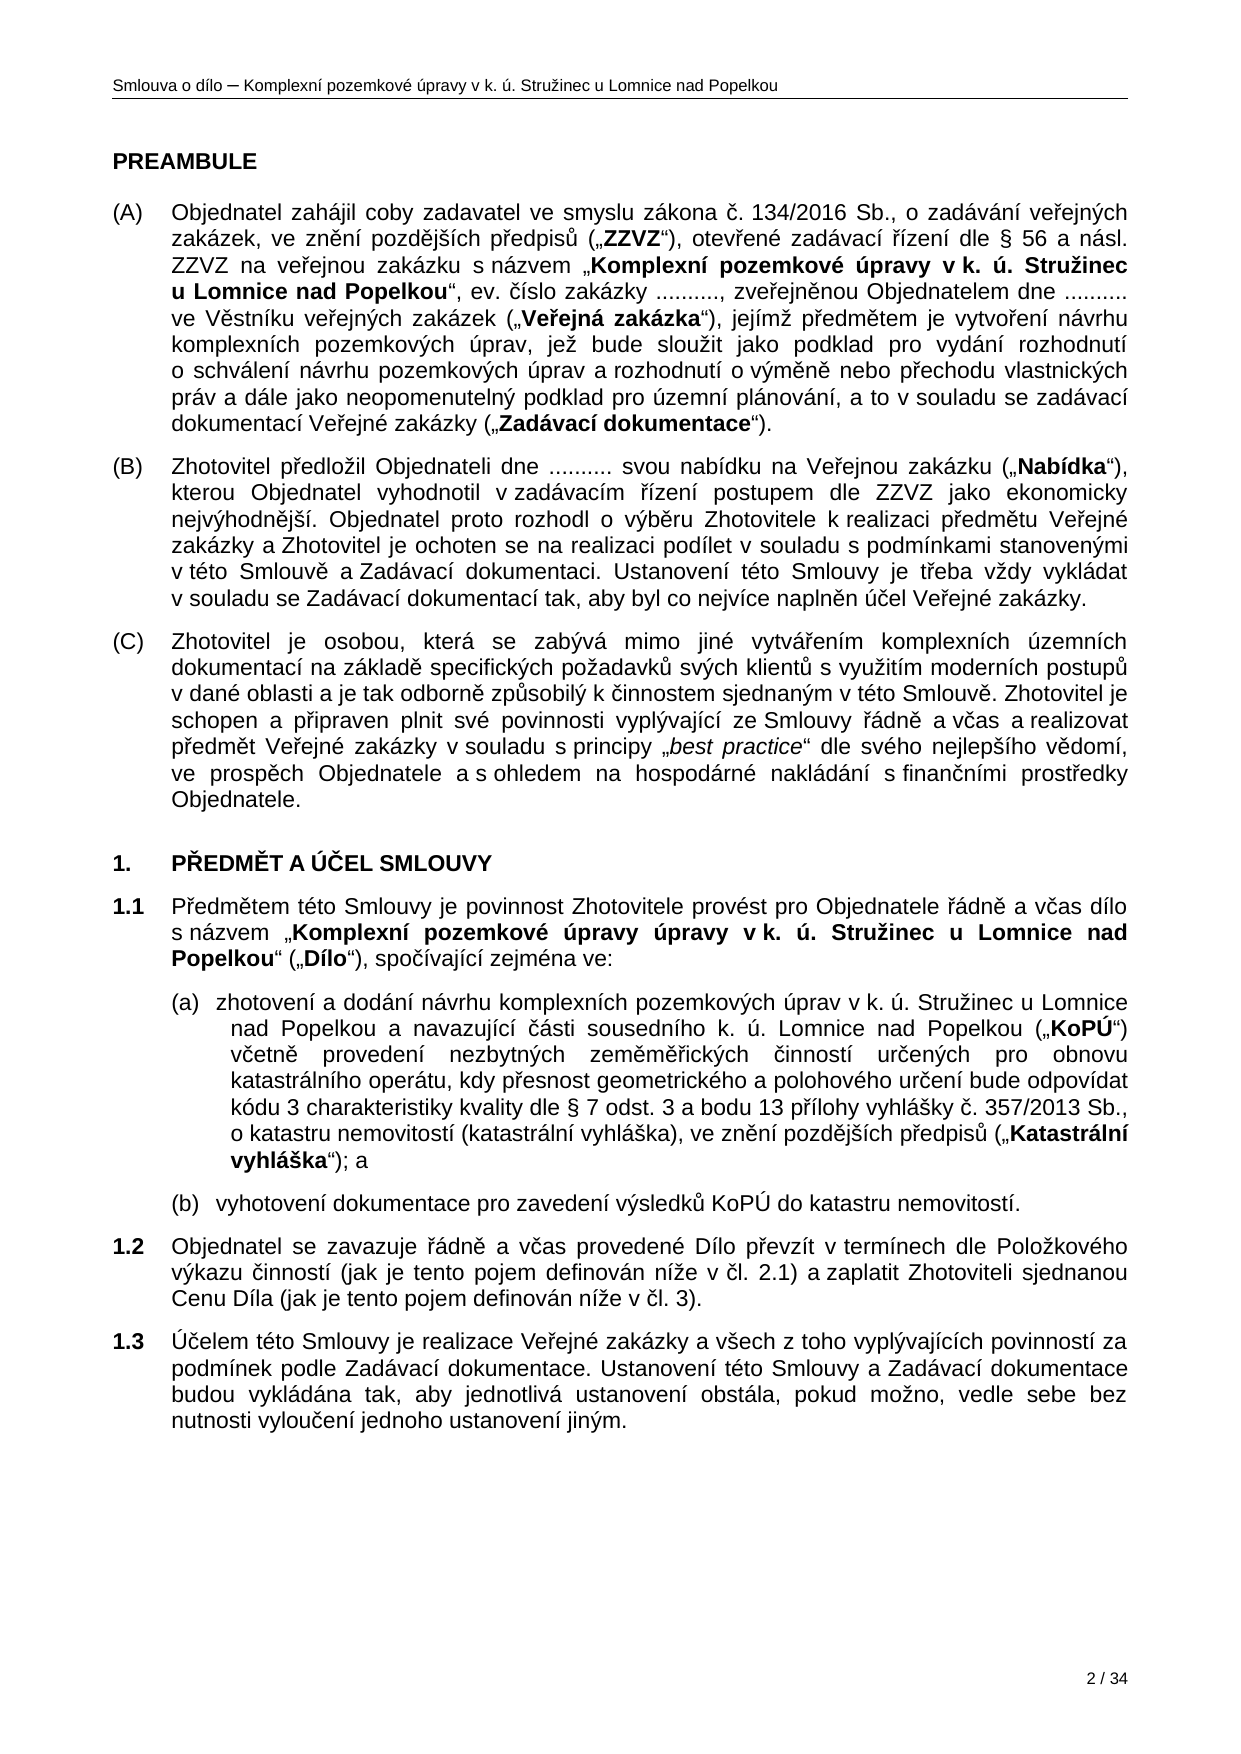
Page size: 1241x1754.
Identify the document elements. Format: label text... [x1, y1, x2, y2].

text Předmět a účel smlouvy [112, 850, 1128, 876]
text Účelem této Smlouvy je realizace Veřejné zakázky a všech z toho vyplývajících povinností za podmínek podle Zadávací dokumentace. Ustanovení této Smlouvy a Zadávací dokumentace budou vykládána tak, aby jednotlivá ustanovení obstála, pokud možno, vedle sebe bez nutnosti vyloučení jednoho ustanovení jiným. [112, 1328, 1128, 1434]
text Objednatel se zavazuje řádně a včas provedené Dílo převzít v termínech dle Položkového výkazu činností (jak je tento pojem definován níže v čl. 2.1) a zaplatit Zhotoviteli sjednanou Cenu Díla (jak je tento pojem definován níže v čl. 3). [112, 1233, 1128, 1312]
text Objednatel zahájil coby zadavatel ve smyslu zákona č. 134/2016 Sb., o zadávání veřejných zakázek, ve znění pozdějších předpisů („ZZVZ“), otevřené zadávací řízení dle § 56 a násl. ZZVZ na veřejnou zakázku s názvem „Komplexní pozemkové úpravy v k. ú. Stružinec u Lomnice nad Popelkou“, ev. číslo zakázky .........., zveřejněnou Objednatelem dne .......... ve Věstníku veřejných zakázek („Veřejná zakázka“), jejímž předmětem je vytvoření návrhu komplexních pozemkových úprav, jež bude sloužit jako podklad pro vydání rozhodnutí o schválení návrhu pozemkových úprav a rozhodnutí o výměně nebo přechodu vlastnických práv a dále jako neopomenutelný podklad pro územní plánování, a to v souladu se zadávací dokumentací Veřejné zakázky („Zadávací dokumentace“). [112, 199, 1128, 436]
text Předmětem této Smlouvy je povinnost Zhotovitele provést pro Objednatele řádně a včas dílo s názvem „Komplexní pozemkové úpravy úpravy v k. ú. Stružinec u Lomnice nad Popelkou“ („Dílo“), spočívající zejména ve: [112, 893, 1128, 972]
text Zhotovitel je osobou, která se zabývá mimo jiné vytvářením komplexních územních dokumentací na základě specifických požadavků svých klientů s využitím moderních postupů v dané oblasti a je tak odborně způsobilý k činnostem sjednaným v této Smlouvě. Zhotovitel je schopen a připraven plnit své povinnosti vyplývající ze Smlouvy řádně a včas a realizovat předmět Veřejné zakázky v souladu s principy „best practice“ dle svého nejlepšího vědomí, ve prospěch Objednatele a s ohledem na hospodárné nakládání s finančními prostředky Objednatele. [112, 628, 1128, 812]
text vyhotovení dokumentace pro zavedení výsledků KoPÚ do katastru nemovitostí. [171, 1189, 1128, 1216]
text Zhotovitel předložil Objednateli dne .......... svou nabídku na Veřejnou zakázku („Nabídka“), kterou Objednatel vyhodnotil v zadávacím řízení postupem dle ZZVZ jako ekonomicky nejvýhodnější. Objednatel proto rozhodl o výběru Zhotovitele k realizaci předmětu Veřejné zakázky a Zhotovitel je ochoten se na realizaci podílet v souladu s podmínkami stanovenými v této Smlouvě a Zadávací dokumentaci. Ustanovení této Smlouvy je třeba vždy vykládat v souladu se Zadávací dokumentací tak, aby byl co nejvíce naplněn účel Veřejné zakázky. [112, 453, 1128, 611]
subtitle Preambule [112, 148, 1128, 174]
text zhotovení a dodání návrhu komplexních pozemkových úprav v k. ú. Stružinec u Lomnice nad Popelkou a navazující části sousedního k. ú. Lomnice nad Popelkou („KoPÚ“) včetně provedení nezbytných zeměměřických činností určených pro obnovu katastrálního operátu, kdy přesnost geometrického a polohového určení bude odpovídat kódu 3 charakteristiky kvality dle § 7 odst. 3 a bodu 13 přílohy vyhlášky č. 357/2013 Sb., o katastru nemovitostí (katastrální vyhláška), ve znění pozdějších předpisů („Katastrální vyhláška“); a [171, 988, 1128, 1173]
